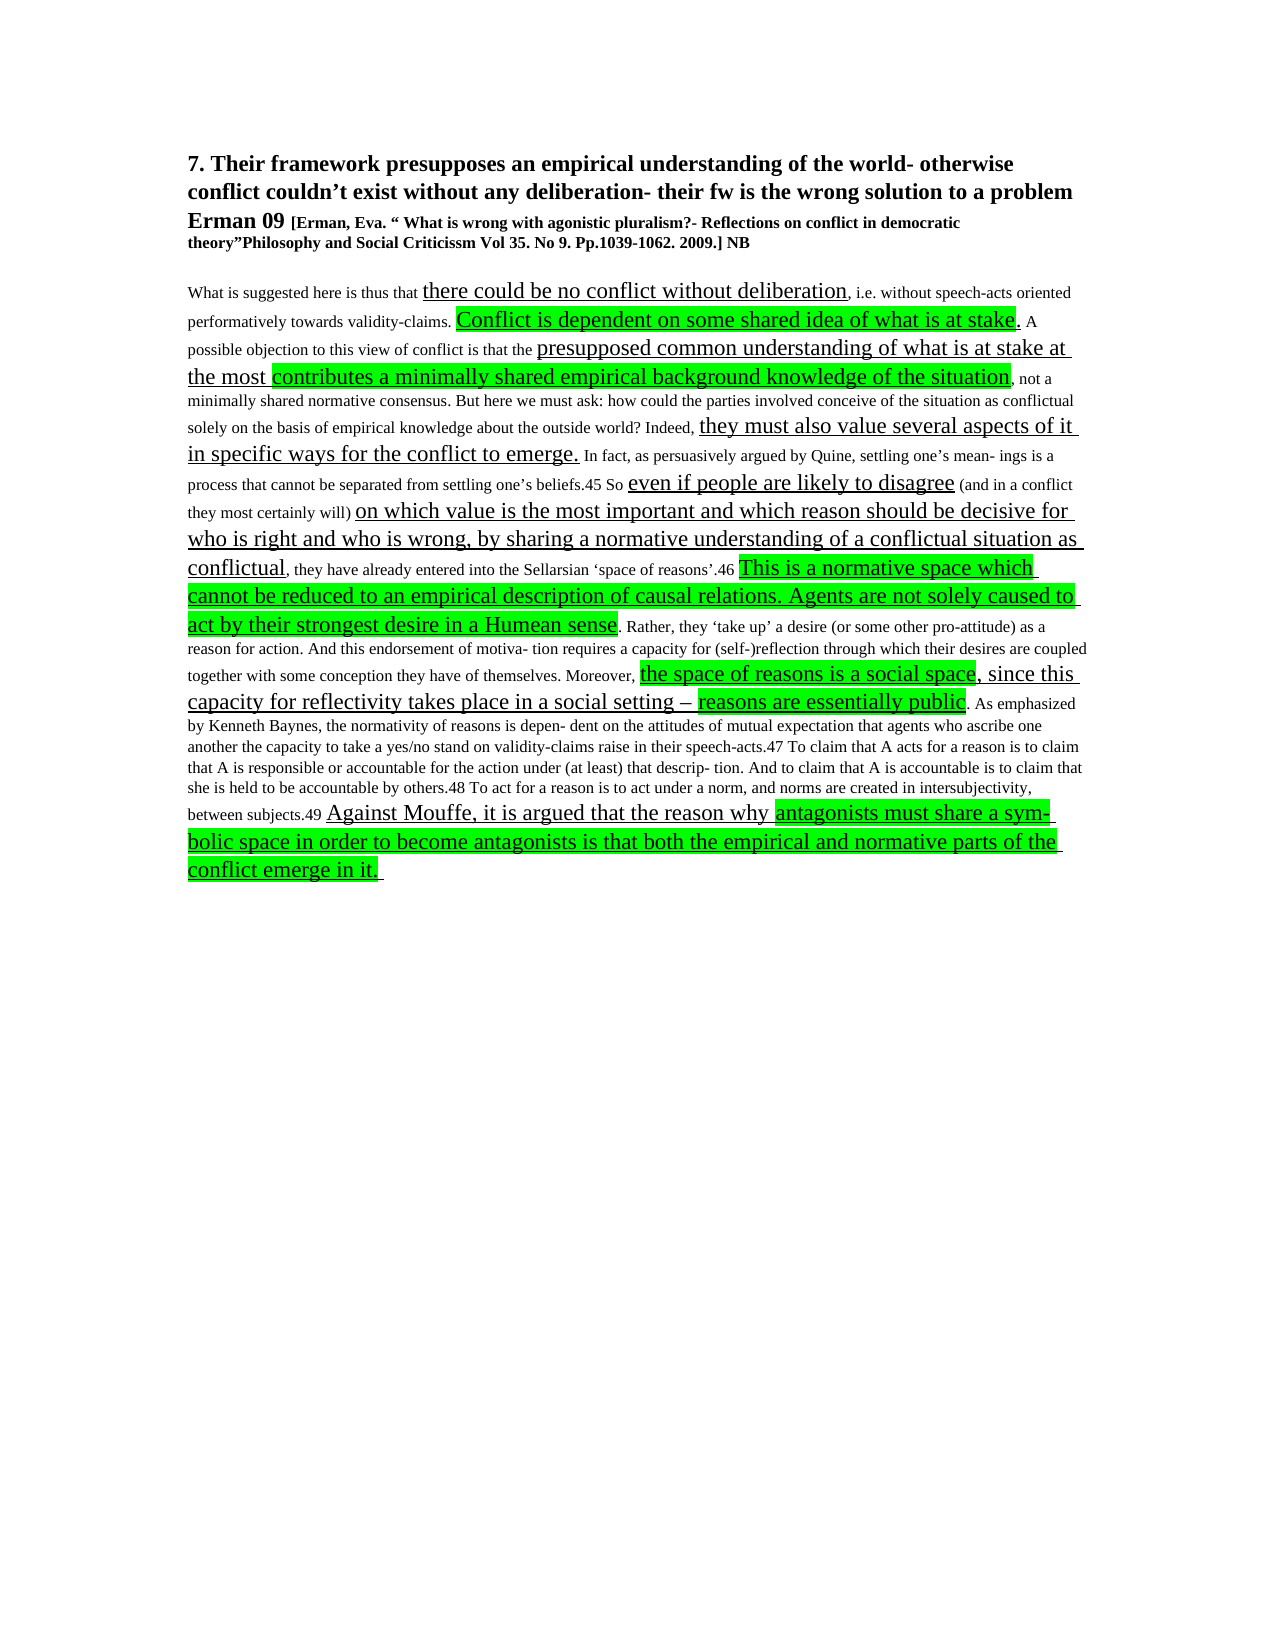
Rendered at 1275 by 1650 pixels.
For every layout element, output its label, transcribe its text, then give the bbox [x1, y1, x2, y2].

text What is suggested here is thus that there could be no conflict without deliberation, i.e. without speech-acts oriented performatively towards validity-claims. Conflict is dependent on some shared idea of what is at stake. A possible objection to this view of conflict is that the presupposed common understanding of what is at stake at the most contributes a minimally shared empirical background knowledge of the situation, not a minimally shared normative consensus. But here we must ask: how could the parties involved conceive of the situation as conflictual solely on the basis of empirical knowledge about the outside world? Indeed, they must also value several aspects of it in specific ways for the conflict to emerge. In fact, as persuasively argued by Quine, settling one’s mean- ings is a process that cannot be separated from settling one’s beliefs.45 So even if people are likely to disagree (and in a conflict they most certainly will) on which value is the most important and which reason should be decisive for who is right and who is wrong, by sharing a normative understanding of a conflictual situation as conflictual, they have already entered into the Sellarsian ‘space of reasons’.46 This is a normative space which cannot be reduced to an empirical description of causal relations. Agents are not solely caused to act by their strongest desire in a Humean sense. Rather, they ‘take up’ a desire (or some other pro-attitude) as a reason for action. And this endorsement of motiva- tion requires a capacity for (self-)reflection through which their desires are coupled together with some conception they have of themselves. Moreover, the space of reasons is a social space, since this capacity for reflectivity takes place in a social setting – reasons are essentially public. As emphasized by Kenneth Baynes, the normativity of reasons is depen- dent on the attitudes of mutual expectation that agents who ascribe one another the capacity to take a yes/no stand on validity-claims raise in their speech-acts.47 To claim that A acts for a reason is to claim that A is responsible or accountable for the action under (at least) that descrip- tion. And to claim that A is accountable is to claim that she is held to be accountable by others.48 To act for a reason is to act under a norm, and norms are created in intersubjectivity, between subjects.49 Against Mouffe, it is argued that the reason why antagonists must share a sym- bolic space in order to become antagonists is that both the empirical and normative parts of the conflict emerge in it. [187, 277, 1087, 882]
subtitle 7. Their framework presupposes an empirical understanding of the world- otherwise conflict couldn’t exist without any deliberation- their fw is the wrong solution to a problem [187, 150, 1087, 205]
text Erman 09 [Erman, Eva. “ What is wrong with agonistic pluralism?- Reflections on conflict in democratic theory”Philosophy and Social Criticissm Vol 35. No 9. Pp.1039-1062. 2009.] NB [187, 207, 1087, 252]
